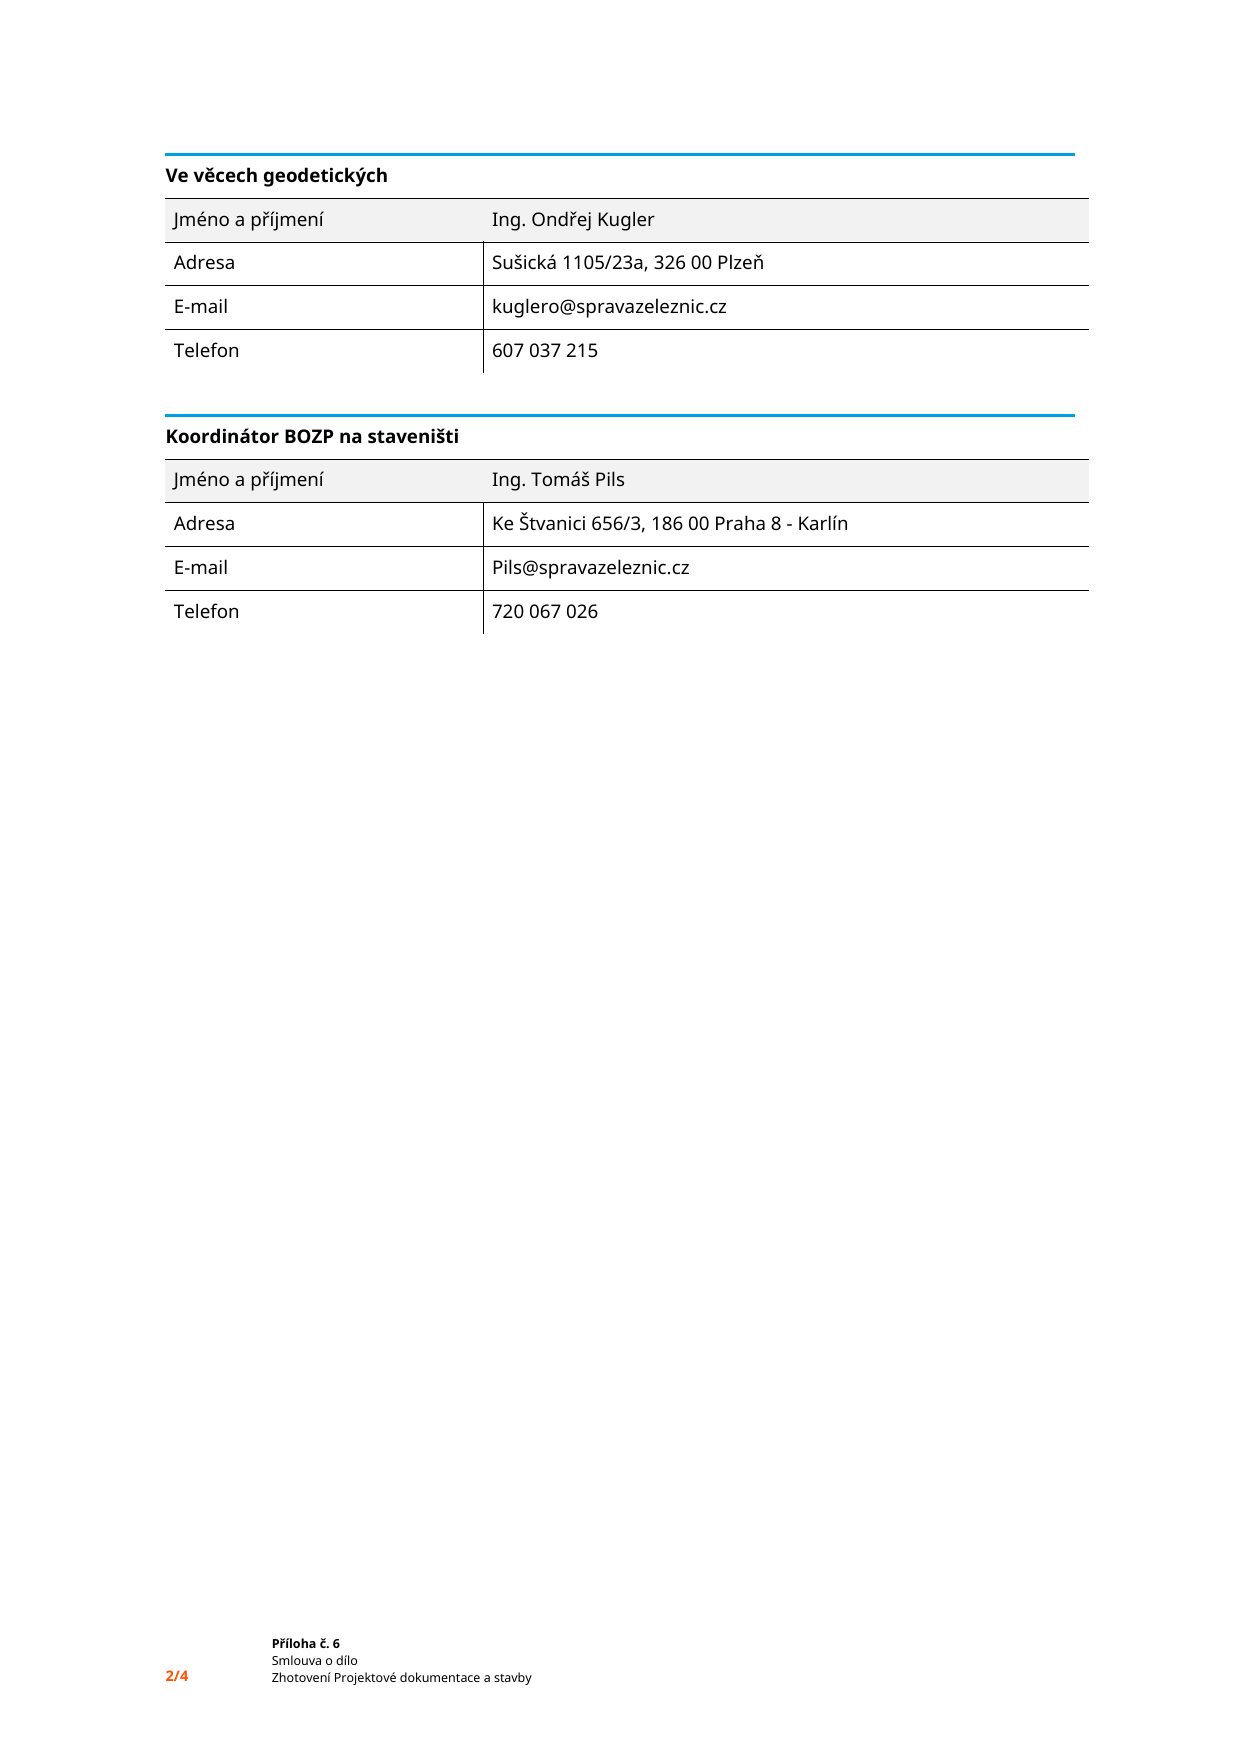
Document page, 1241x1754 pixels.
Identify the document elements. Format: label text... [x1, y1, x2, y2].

table_header Jméno a příjmení [165, 460, 484, 502]
table_cell E-mail [165, 547, 483, 590]
table_cell Telefon [165, 330, 483, 373]
table_cell E-mail [165, 286, 483, 329]
table_cell Telefon [165, 591, 483, 634]
table_header Jméno a příjmení [165, 199, 484, 241]
table_cell kuglero@spravazeleznic.cz [484, 286, 1089, 329]
text Koordinátor BOZP na staveništi [165, 417, 1075, 448]
table_cell Adresa [165, 503, 483, 546]
table_cell Adresa [165, 243, 483, 285]
table_cell Ke Štvanici 656/3, 186 00 Praha 8 - Karlín [484, 503, 1089, 546]
table_cell 607 037 215 [484, 330, 1089, 373]
text Ve věcech geodetických [165, 156, 1075, 188]
table_header Ing. Tomáš Pils [484, 460, 1089, 502]
table_cell Sušická 1105/23a, 326 00 Plzeň [484, 243, 1089, 285]
table_cell 720 067 026 [484, 591, 1089, 634]
table_header Ing. Ondřej Kugler [484, 199, 1089, 241]
table_cell Pils@spravazeleznic.cz [484, 547, 1089, 590]
